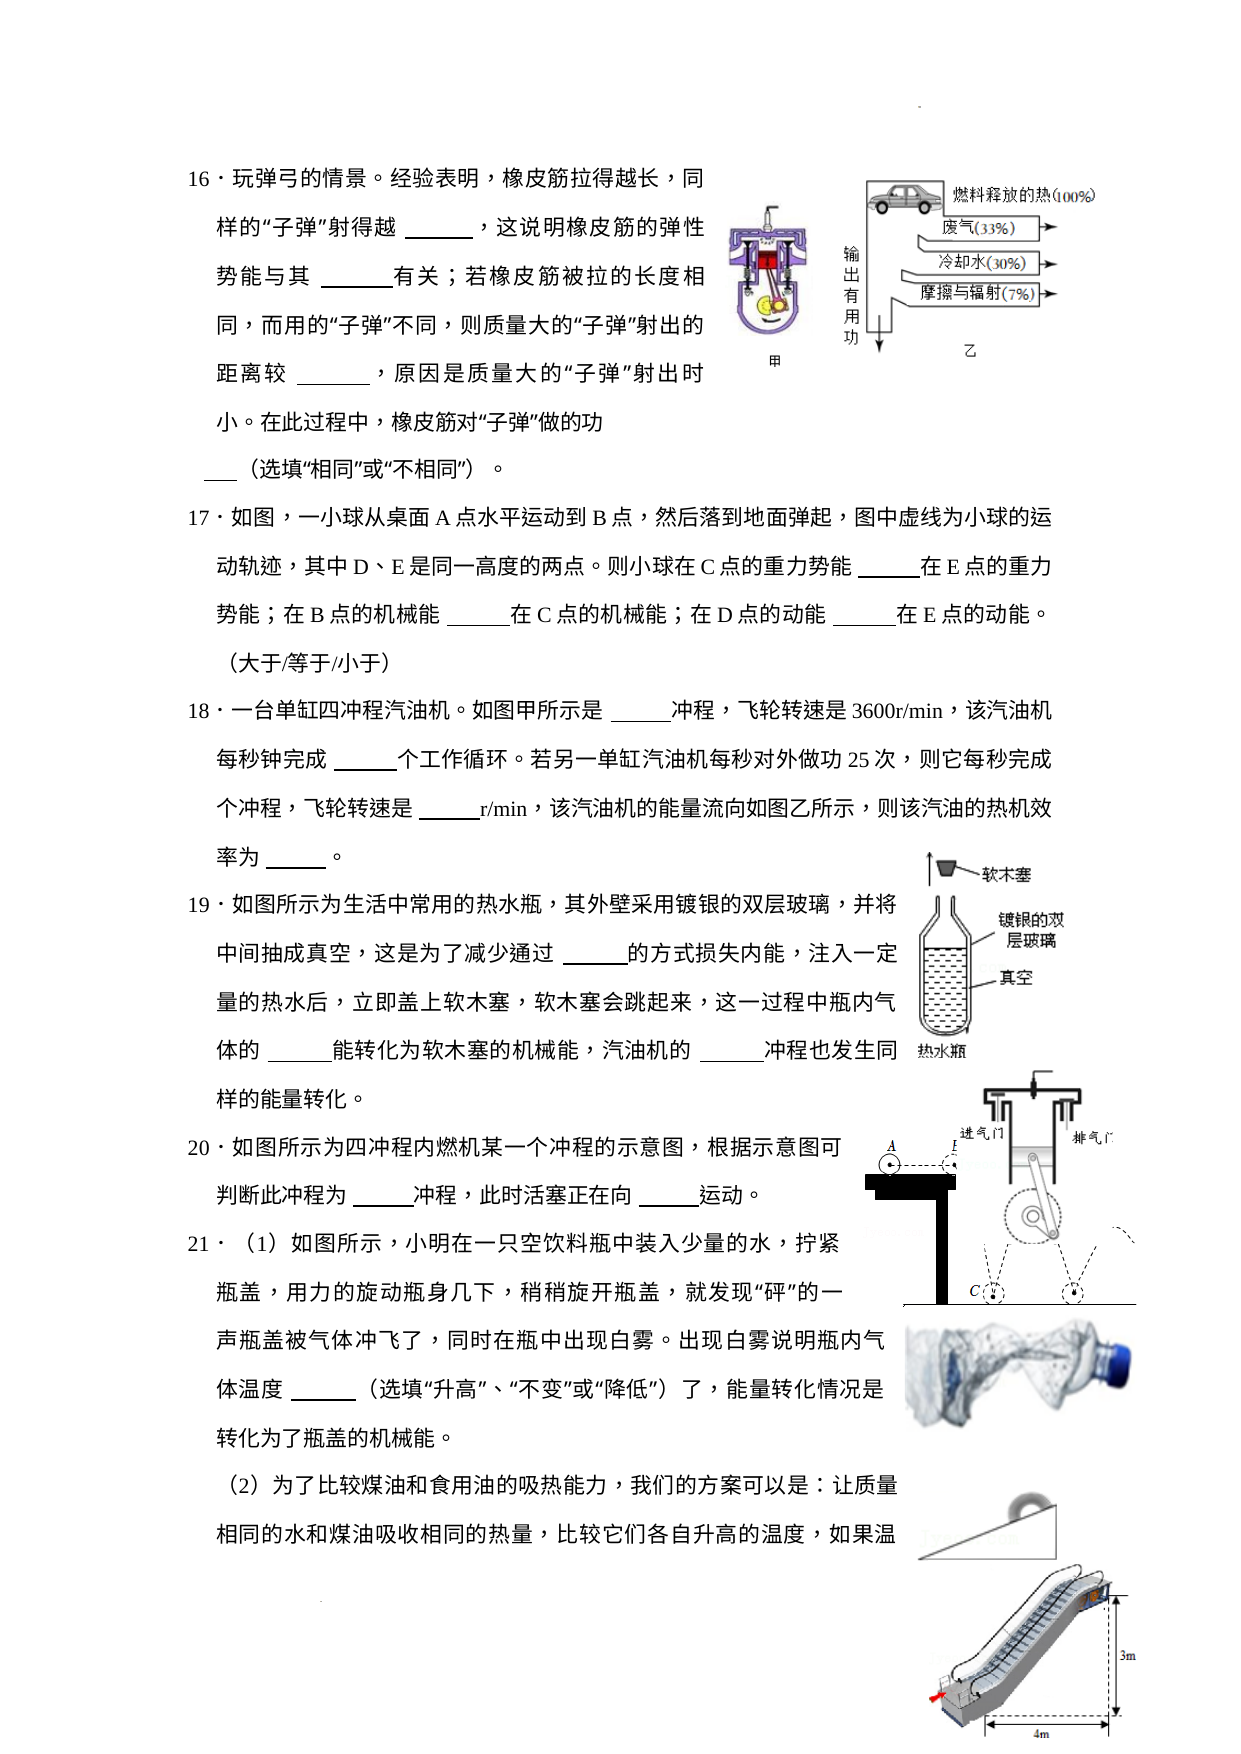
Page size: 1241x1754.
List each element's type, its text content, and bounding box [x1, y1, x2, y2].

text 20．如图所示为四冲程内燃机某一个冲程的示意图，根据示意图可判断此冲程为 冲程，此时活塞正在向 运动。 [187, 1130, 956, 1211]
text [216, 1469, 1053, 1550]
picture [723, 176, 1095, 367]
text 18．一台单缸四冲程汽油机。如图甲所示是 冲程，飞轮转速是3600r/min，该汽油机每秒钟完成 个工作循环。若另一单缸汽油机每秒对外做功25次，则它每秒完成 个冲程，飞轮转速是 r/min，该汽油机的能量流向如图乙所示，则该汽油的热机效率为 。 [187, 694, 1053, 873]
text 21．（1）如图所示，小明在一只空饮料瓶中装入少量的水，拧紧瓶盖，用力的旋动瓶身几下，稍稍旋开瓶盖，就发现“砰”的一声瓶盖被气体冲飞了，同时在瓶中出现白雾。出现白雾说明瓶内气体温度 （选填“升高”、“不变”或“降低”）了，能量转化情况是 转化为了瓶盖的机械能。 [187, 1226, 1053, 1454]
picture [917, 1491, 1137, 1738]
text 17．如图，一小球从桌面A点水平运动到B点，然后落到地面弹起，图中虚线为小球的运动轨迹，其中D、E是同一高度的两点。则小球在C点的重力势能 在E点的重力势能；在B点的机械能 在C点的机械能；在D点的动能 在E点的动能。（大于/等于/小于） [187, 501, 1053, 679]
picture [918, 852, 1065, 1058]
picture [861, 1066, 1140, 1434]
text 19．如图所示为生活中常用的热水瓶，其外壁采用镀银的双层玻璃，并将中间抽成真空，这是为了减少通过 的方式损失内能，注入一定量的热水后，立即盖上软木塞，软木塞会跳起来，这一过程中瓶内气体的 能转化为软木塞的机械能，汽油机的 冲程也发生同样的能量转化。 [187, 888, 1053, 1115]
text （选填“相同”或“不相同”）。 [187, 453, 1053, 486]
